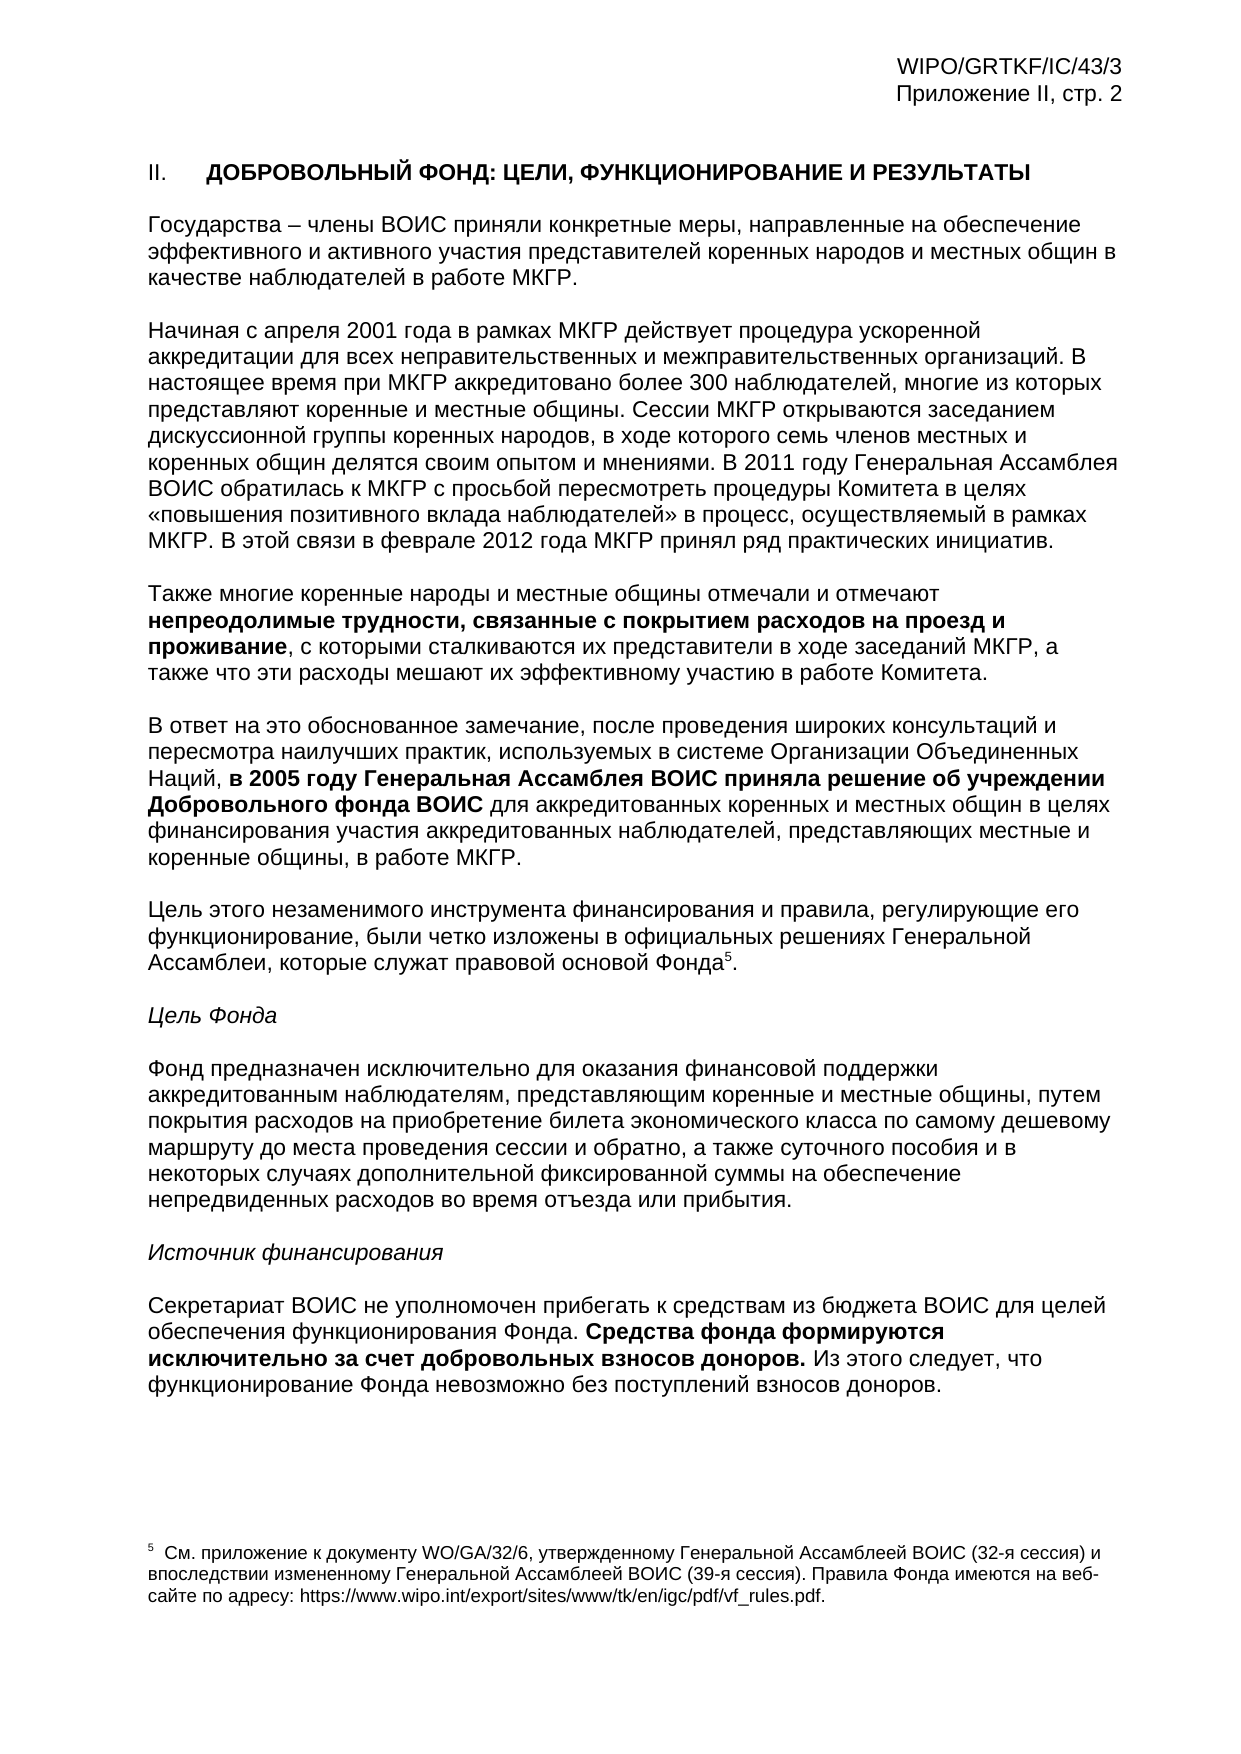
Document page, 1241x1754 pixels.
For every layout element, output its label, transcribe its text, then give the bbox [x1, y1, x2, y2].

text Источник финансирования [148, 1239, 1122, 1265]
text Цель Фонда [148, 1002, 1122, 1028]
text Секретариат ВОИС не уполномочен прибегать к средствам из бюджета ВОИС для целей обеспечения функционирования Фонда. Средства фонда формируются исключительно за счет добровольных взносов доноров. Из этого следует, что функционирование Фонда невозможно без поступлений взносов доноров. [148, 1292, 1122, 1397]
text Начиная с апреля 2001 года в рамках МКГР действует процедура ускоренной аккредитации для всех неправительственных и межправительственных организаций. В настоящее время при МКГР аккредитовано более 300 наблюдателей, многие из которых представляют коренные и местные общины. Сессии МКГР открываются заседанием дискуссионной группы коренных народов, в ходе которого семь членов местных и коренных общин делятся своим опытом и мнениями. В 2011 году Генеральная Ассамблея ВОИС обратилась к МКГР с просьбой пересмотреть процедуры Комитета в целях «повышения позитивного вклада наблюдателей» в процесс, осуществляемый в рамках МКГР. В этой связи в феврале 2012 года МКГР принял ряд практических инициатив. [148, 317, 1122, 554]
text Также многие коренные народы и местные общины отмечали и отмечают непреодолимые трудности, связанные с покрытием расходов на проезд и проживание, с которыми сталкиваются их представители в ходе заседаний МКГР, а также что эти расходы мешают их эффективному участию в работе Комитета. [148, 580, 1122, 686]
text II. ДОБРОВОЛЬНЫЙ ФОНД: ЦЕЛИ, ФУНКЦИОНИРОВАНИЕ И РЕЗУЛЬТАТЫ [148, 158, 1122, 185]
text В ответ на это обоснованное замечание, после проведения широких консультаций и пересмотра наилучших практик, используемых в системе Организации Объединенных Наций, в 2005 году Генеральная Ассамблея ВОИС приняла решение об учреждении Добровольного фонда ВОИС для аккредитованных коренных и местных общин в целях финансирования участия аккредитованных наблюдателей, представляющих местные и коренные общины, в работе МКГР. [148, 712, 1122, 870]
text Государства – члены ВОИС приняли конкретные меры, направленные на обеспечение эффективного и активного участия представителей коренных народов и местных общин в качестве наблюдателей в работе МКГР. [148, 211, 1122, 290]
text Фонд предназначен исключительно для оказания финансовой поддержки аккредитованным наблюдателям, представляющим коренные и местные общины, путем покрытия расходов на приобретение билета экономического класса по самому дешевому маршруту до места проведения сессии и обратно, а также суточного пособия и в некоторых случаях дополнительной фиксированной суммы на обеспечение непредвиденных расходов во время отъезда или прибытия. [148, 1054, 1122, 1213]
text Цель этого незаменимого инструмента финансирования и правила, регулирующие его функционирование, были четко изложены в официальных решениях Генеральной Ассамблеи, которые служат правовой основой Фонда. [148, 896, 1122, 976]
